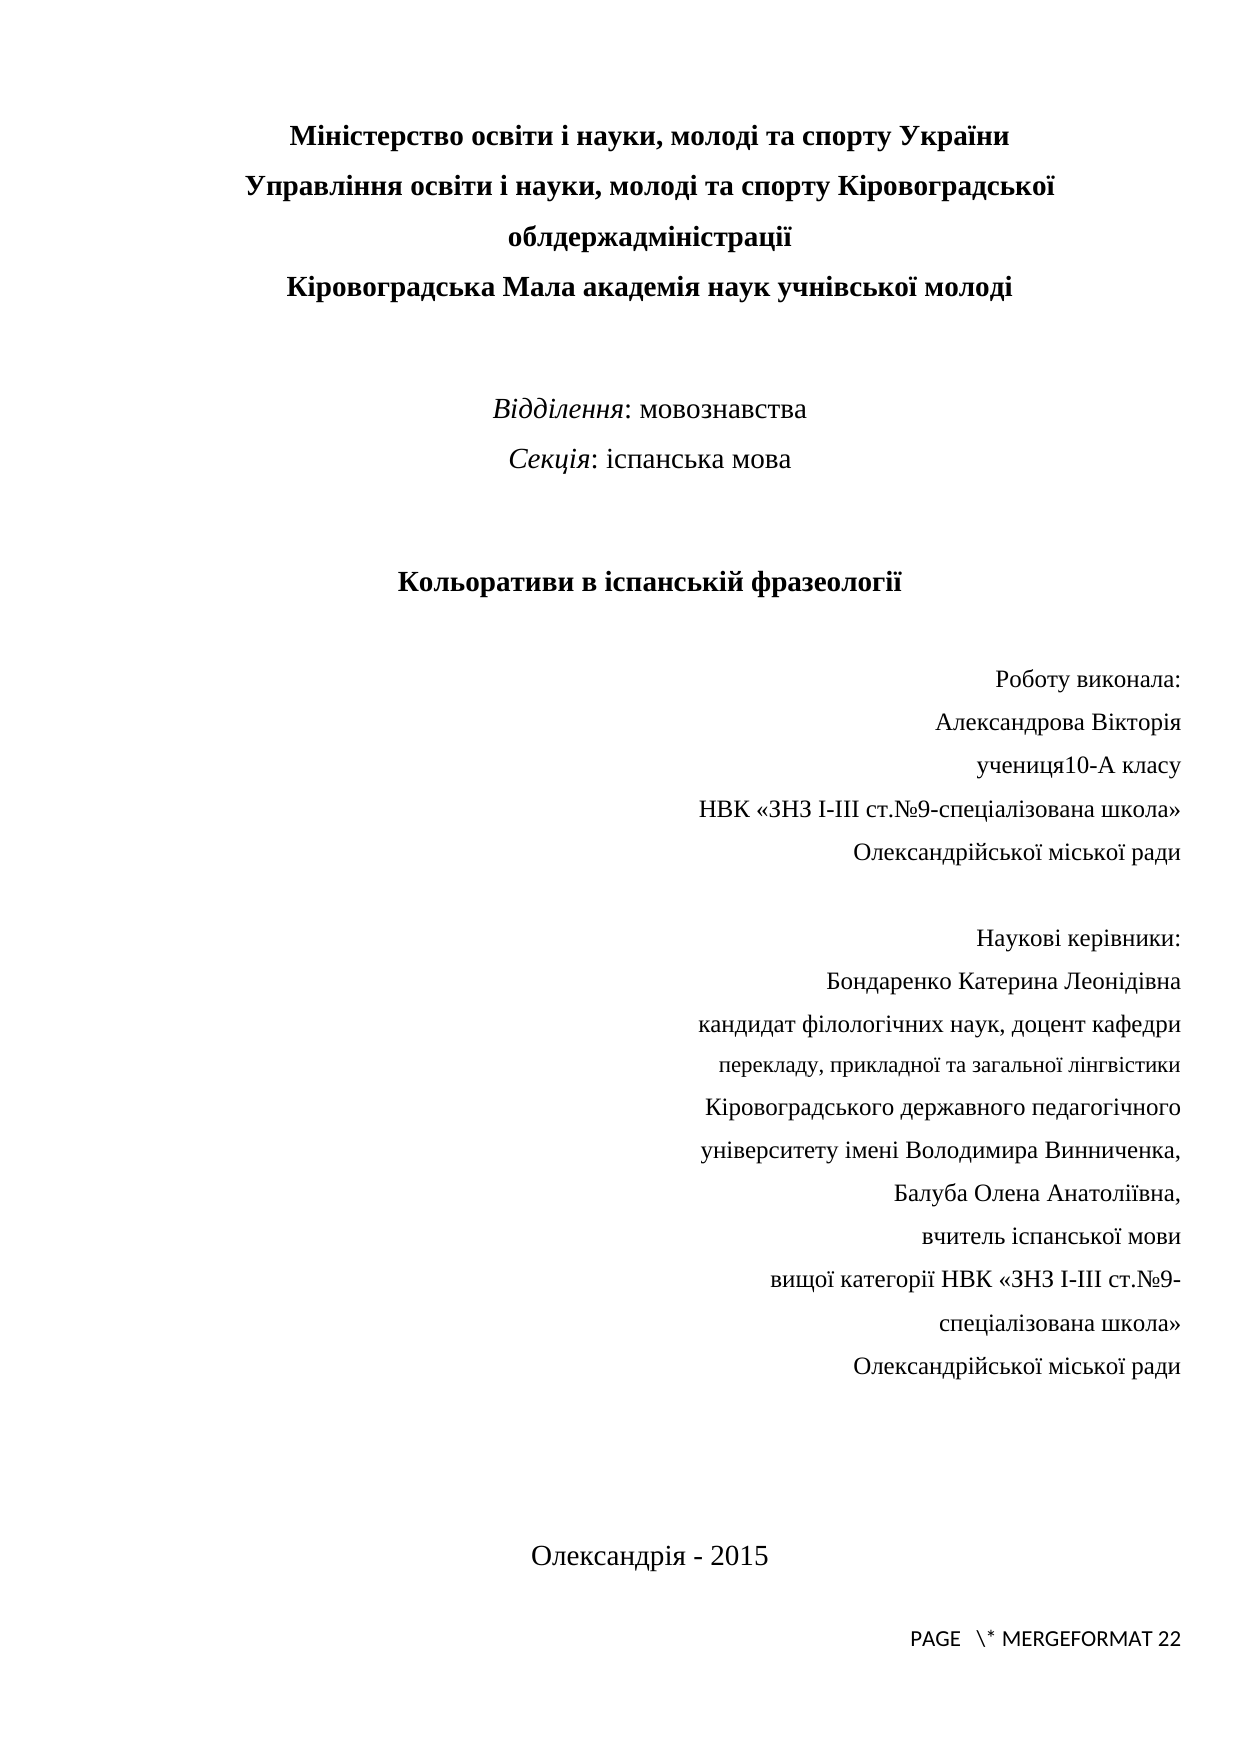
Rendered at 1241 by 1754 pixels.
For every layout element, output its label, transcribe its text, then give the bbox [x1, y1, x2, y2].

text Кольоративи в іспанській фразеології [118, 564, 1181, 597]
text Міністерство освіти і науки, молоді та спорту України [118, 118, 1181, 152]
text вищої категорії НВК «ЗНЗ І-ІІІ ст.№9-спеціалізована школа» [634, 1264, 1181, 1336]
text Управління освіти і науки, молоді та спорту Кіровоградської облдержадміністрації [118, 168, 1181, 252]
text вчитель іспанської мови [634, 1221, 1181, 1250]
text Роботу виконала: [708, 664, 1181, 693]
text Секція: іспанська мова [118, 442, 1181, 475]
text кандидат філологічних наук, доцент кафедри перекладу, прикладної та загальної лінгвістики Кіровоградського державного педагогічного університету імені Володимира Винниченка, [634, 1009, 1181, 1164]
text Балуба Олена Анатоліївна, [634, 1178, 1181, 1207]
text Олександрія - 2015 [118, 1538, 1181, 1571]
text учениця10-А класу [634, 751, 1181, 779]
text Александрова Вікторія [634, 707, 1181, 736]
text Олександрійської міської ради [634, 1351, 1181, 1379]
text Кіровоградська Мала академія наук учнівської молоді [118, 269, 1181, 303]
text Бондаренко Катерина Леонідівна [634, 966, 1181, 995]
text НВК «ЗНЗ І-ІІІ ст.№9-спеціалізована школа» [634, 794, 1181, 822]
text Відділення: мовознавства [118, 391, 1181, 425]
text Наукові керівники: [708, 923, 1181, 952]
text Олександрійської міської ради [634, 837, 1181, 866]
